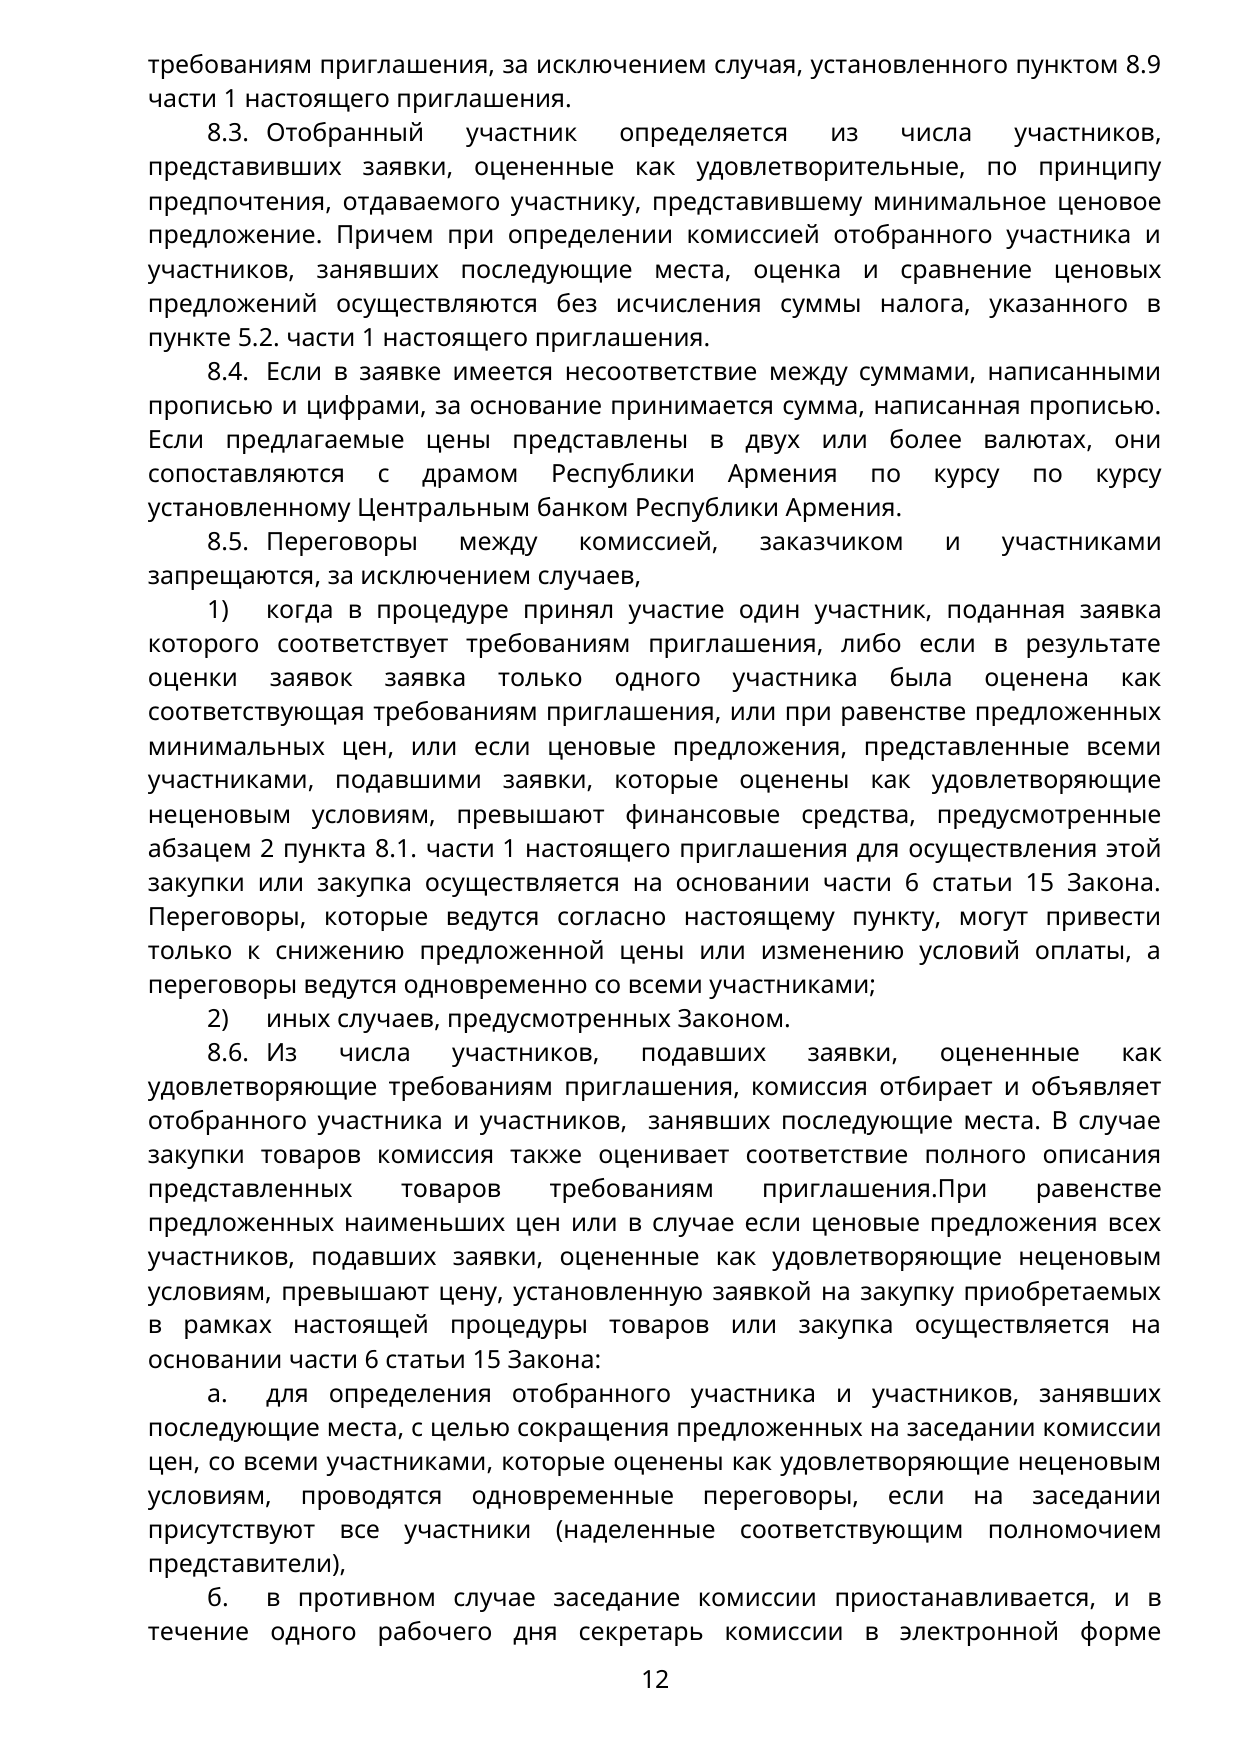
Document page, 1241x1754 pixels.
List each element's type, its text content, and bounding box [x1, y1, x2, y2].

text 8.3. Отобранный участник определяется из числа участников, представивших заявки, оцененные как удовлетворительные, по принципу предпочтения, отдаваемого участнику, представившему минимальное ценовое предложение. Причем при определении комиссией отобранного участника и участников, занявших последующие места, оценка и сравнение ценовых предложений осуществляются без исчисления суммы налога, указанного в пункте 5.2. части 1 настоящего приглашения. [148, 115, 1162, 353]
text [148, 1580, 1162, 1648]
text 1) когда в процедуре принял участие один участник, поданная заявка которого соответствует требованиям приглашения, либо если в результате оценки заявок заявка только одного участника была оценена как соответствующая требованиям приглашения, или при равенстве предложенных минимальных цен, или если ценовые предложения, представленные всеми участниками, подавшими заявки, которые оценены как удовлетворяющие неценовым условиям, превышают финансовые средства, предусмотренные абзацем 2 пункта 8.1. части 1 настоящего приглашения для осуществления этой закупки или закупка осуществляется на основании части 6 статьи 15 Закона. Переговоры, которые ведутся согласно настоящему пункту, могут привести только к снижению предложенной цены или изменению условий оплаты, а переговоры ведутся одновременно со всеми участниками; [148, 592, 1162, 1001]
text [148, 47, 1162, 115]
text а. для определения отобранного участника и участников, занявших последующие места, с целью сокращения предложенных на заседании комиссии цен, со всеми участниками, которые оценены как удовлетворяющие неценовым условиям, проводятся одновременные переговоры, если на заседании присутствуют все участники (наделенные соответствующим полномочием представители), [148, 1375, 1162, 1580]
text 8.4. Если в заявке имеется несоответствие между суммами, написанными прописью и цифрами, за основание принимается сумма, написанная прописью. Если предлагаемые цены представлены в двух или более валютах, они сопоставляются с драмом Республики Армения по курсу по курсу установленному Центральным банком Республики Армения. [148, 353, 1162, 524]
text 2) иных случаев, предусмотренных Законом. [148, 1001, 1162, 1035]
text 8.5. Переговоры между комиссией, заказчиком и участниками запрещаются, за исключением случаев, [148, 524, 1162, 592]
text 8.6. Из числа участников, подавших заявки, оцененные как удовлетворяющие требованиям приглашения, комиссия отбирает и объявляет отобранного участника и участников, занявших последующие места. В случае закупки товаров комиссия также оценивает соответствие полного описания представленных товаров требованиям приглашения.При равенстве предложенных наименьших цен или в случае если ценовые предложения всех участников, подавших заявки, оцененные как удовлетворяющие неценовым условиям, превышают цену, установленную заявкой на закупку приобретаемых в рамках настоящей процедуры товаров или закупка осуществляется на основании части 6 статьи 15 Закона: [148, 1035, 1162, 1375]
